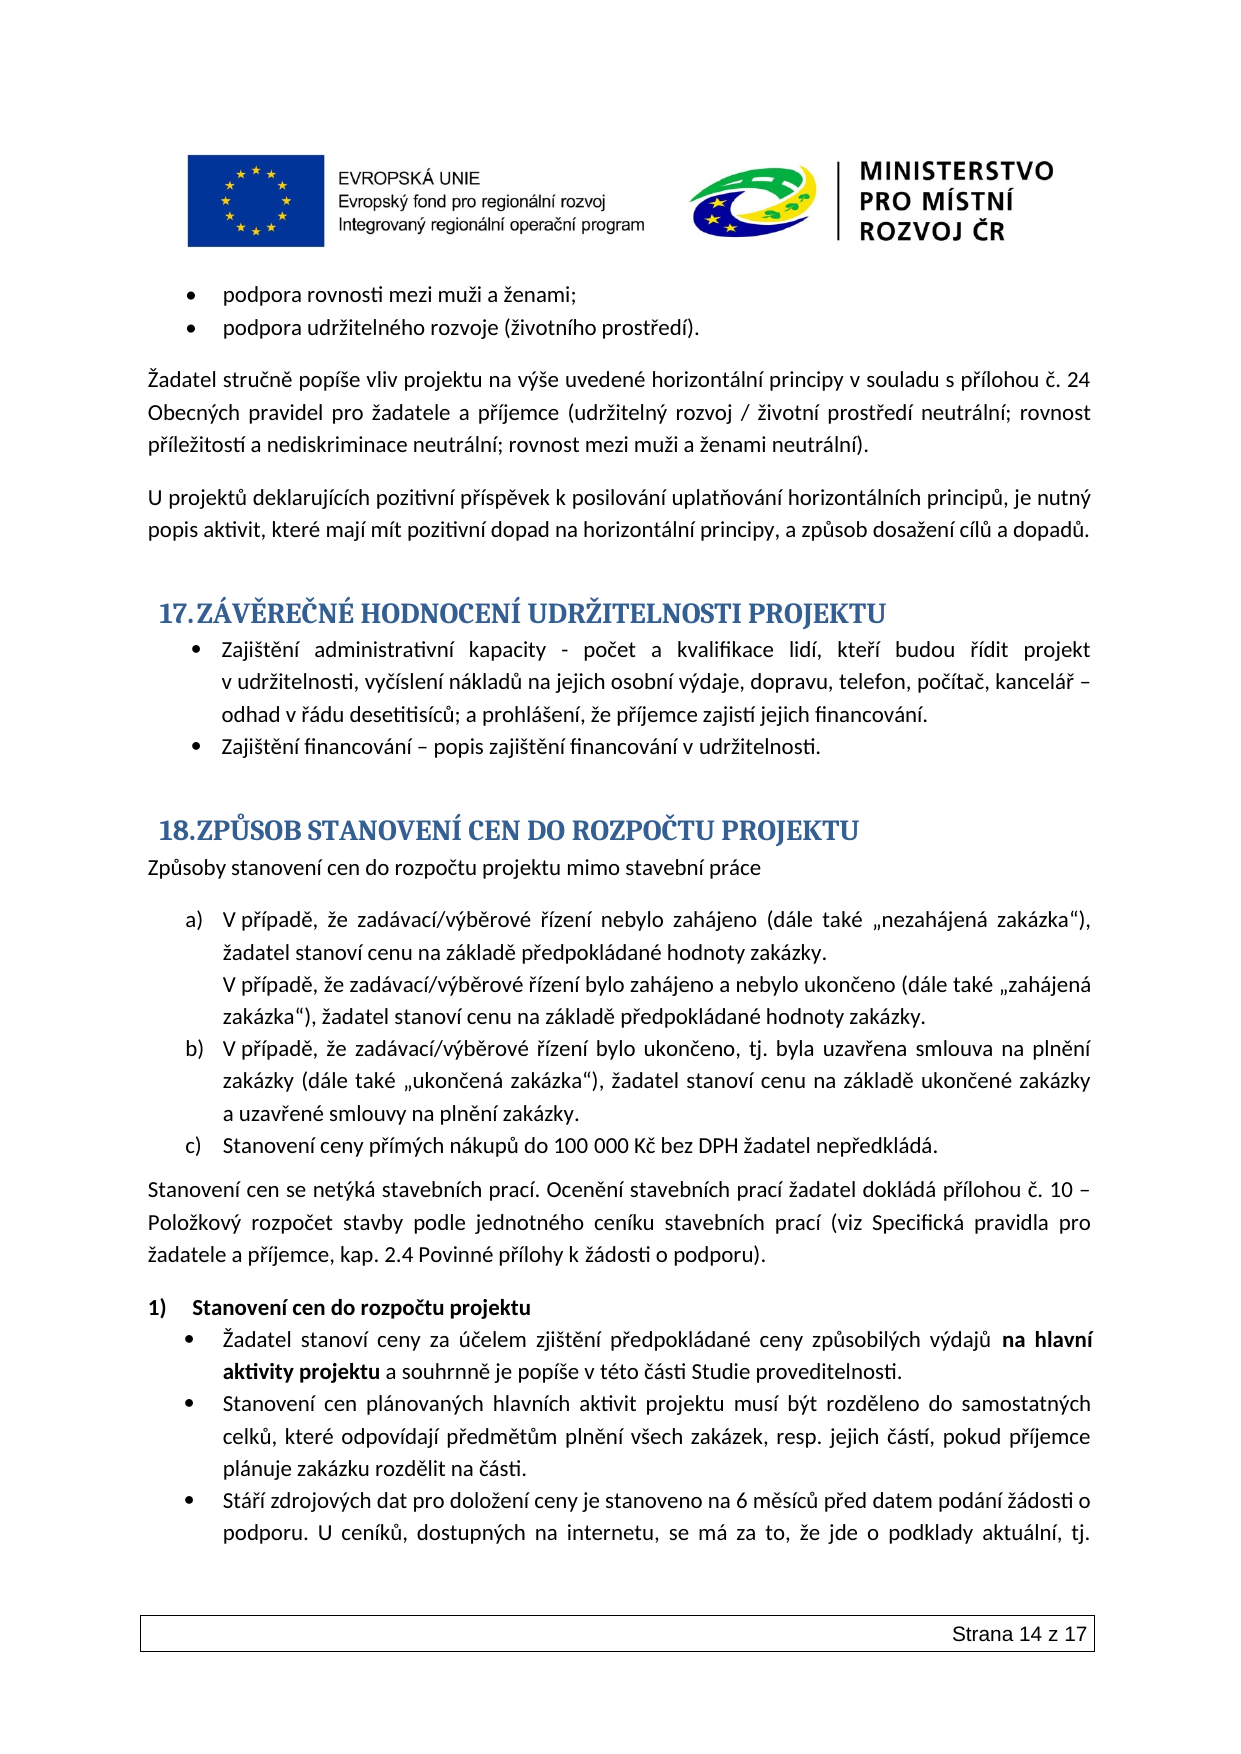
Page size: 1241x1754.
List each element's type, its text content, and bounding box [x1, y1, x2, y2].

list Žadatel stanoví ceny za účelem zjištění předpokládané ceny způsobilých výdajů na hlavní aktivity projektu a souhrnně je popíše v této části Studie proveditelnosti. [185, 1325, 1093, 1385]
list Zajištění financování – popis zajištění financování v udržitelnosti. [192, 732, 1093, 760]
text U projektů deklarujících pozitivní příspěvek k posilování uplatňování horizontálních principů, je nutný popis aktivit, které mají mít pozitivní dopad na horizontální principy, a způsob dosažení cílů a dopadů. [148, 483, 1093, 543]
list Zajištění administrativní kapacity - počet a kvalifikace lidí, kteří budou řídit projekt v udržitelnosti, vyčíslení nákladů na jejich osobní výdaje, dopravu, telefon, počítač, kancelář – odhad v řádu desetitisíců; a prohlášení, že příjemce zajistí jejich financování. [192, 635, 1093, 728]
text V případě, že zadávací/výběrové řízení bylo zahájeno a nebylo ukončeno (dále také „zahájená zakázka“), žadatel stanoví cenu na základě předpokládané hodnoty zakázky. [223, 970, 1093, 1030]
text Způsoby stanovení cen do rozpočtu projektu mimo stavební práce [148, 853, 1093, 881]
picture [157, 123, 1083, 277]
subtitle Způsob stanovení cen do rozpočtu projektu [159, 814, 1093, 848]
list Stanovení cen plánovaných hlavních aktivit projektu musí být rozděleno do samostatných celků, které odpovídají předmětům plnění všech zakázek, resp. jejich částí, pokud příjemce plánuje zakázku rozdělit na části. [185, 1389, 1093, 1482]
subtitle Závěrečné Hodnocení udržitelnosti projektu [159, 597, 1093, 630]
text Stanovení cen se netýká stavebních prací. Ocenění stavebních prací žadatel dokládá přílohou č. 10 – Položkový rozpočet stavby podle jednotného ceníku stavebních prací (viz Specifická pravidla pro žadatele a příjemce, kap. 2.4 Povinné přílohy k žádosti o podporu). [148, 1176, 1093, 1268]
list Stanovení cen do rozpočtu projektu [148, 1293, 1093, 1321]
list Stanovení ceny přímých nákupů do 100 000 Kč bez DPH žadatel nepředkládá. [185, 1131, 1093, 1159]
text Žadatel stručně popíše vliv projektu na výše uvedené horizontální principy v souladu s přílohou č. 24 Obecných pravidel pro žadatele a příjemce (udržitelný rozvoj / životní prostředí neutrální; rovnost příležitostí a nediskriminace neutrální; rovnost mezi muži a ženami neutrální). [148, 366, 1093, 458]
list V případě, že zadávací/výběrové řízení nebylo zahájeno (dále také „nezahájená zakázka“), žadatel stanoví cenu na základě předpokládané hodnoty zakázky. [185, 906, 1093, 966]
list V případě, že zadávací/výběrové řízení bylo ukončeno, tj. byla uzavřena smlouva na plnění zakázky (dále také „ukončená zakázka“), žadatel stanoví cenu na základě ukončené zakázky a uzavřené smlouvy na plnění zakázky. [185, 1034, 1093, 1127]
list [185, 1486, 1093, 1546]
list podpora udržitelného rozvoje (životního prostředí). [185, 313, 1093, 341]
